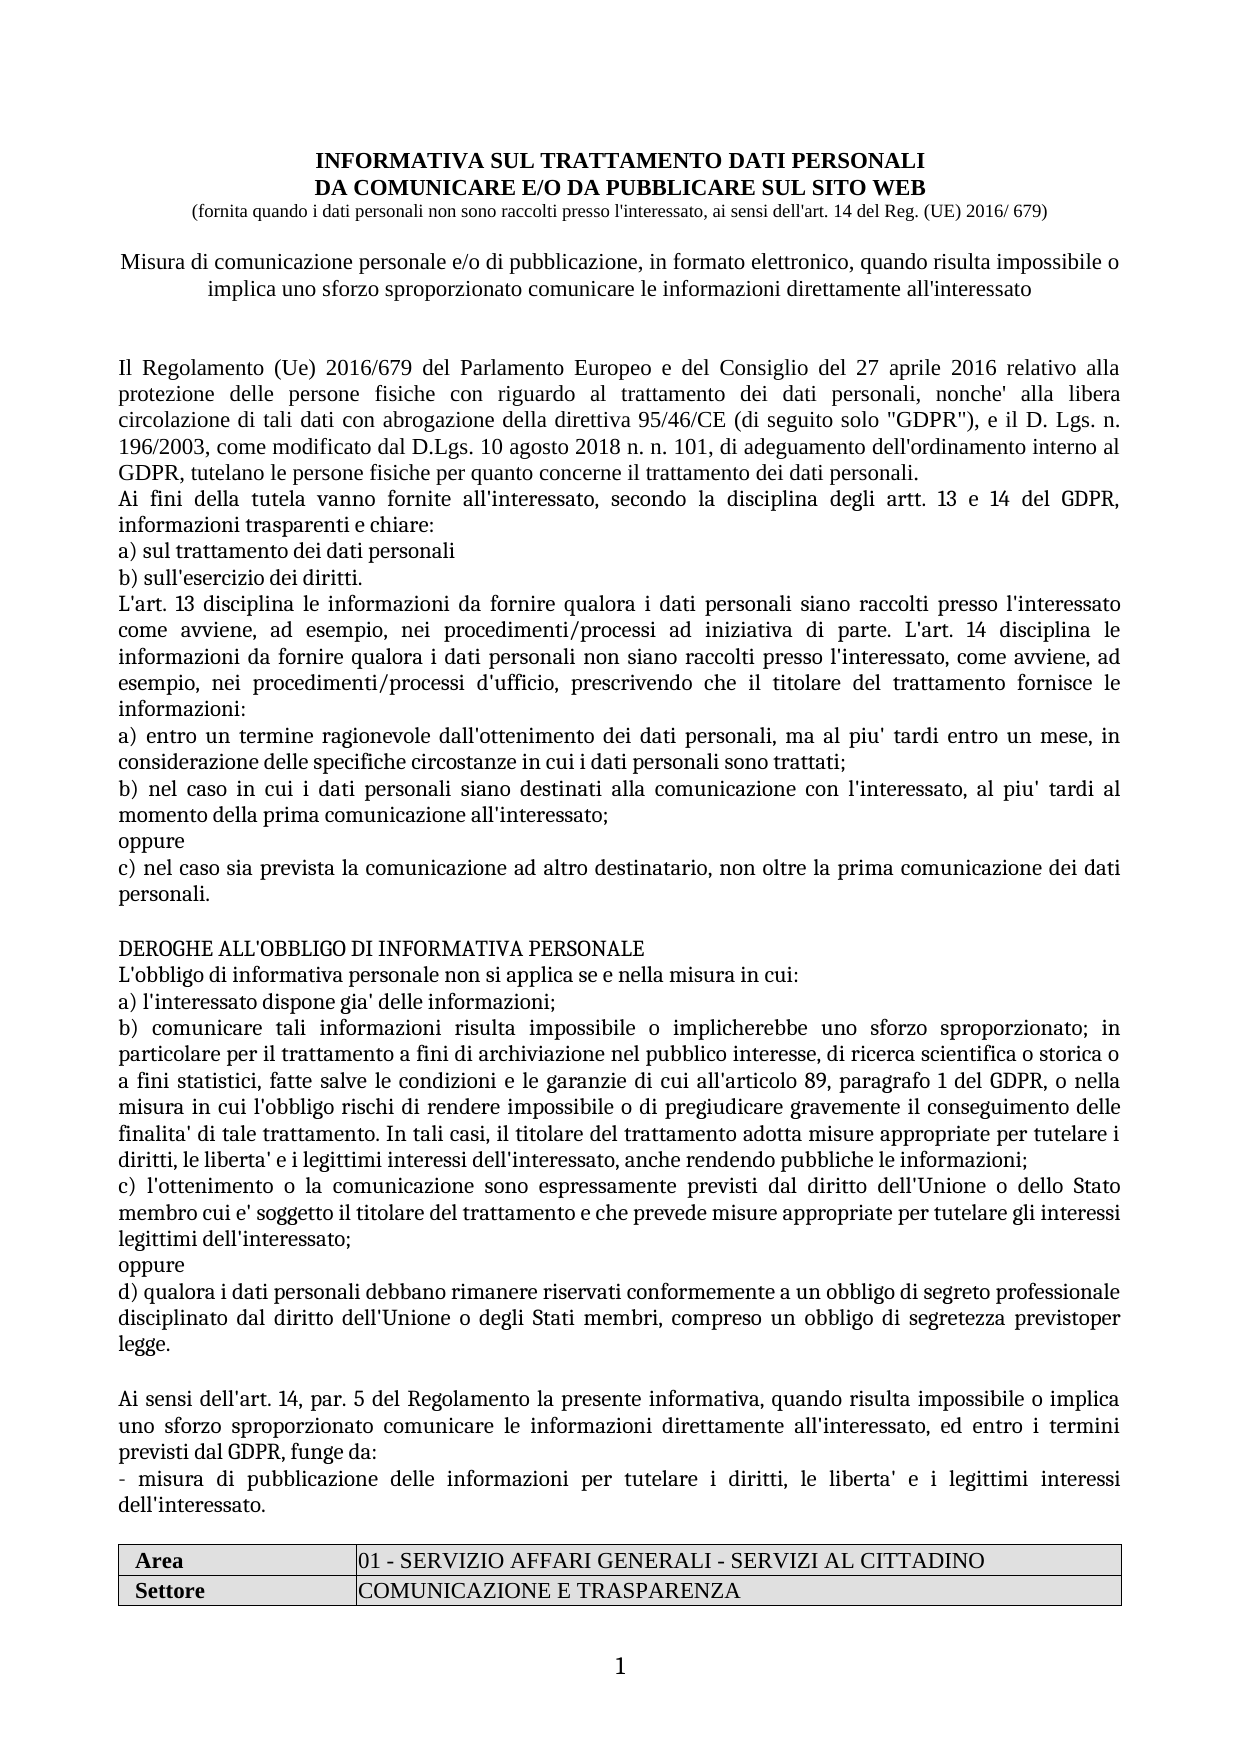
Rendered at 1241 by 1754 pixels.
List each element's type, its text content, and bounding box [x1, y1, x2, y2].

table_cell COMUNICAZIONE E TRASPARENZA [357, 1576, 1121, 1605]
text oppure [118, 1252, 1122, 1278]
text b) sull'esercizio dei diritti. [118, 564, 1122, 591]
table_cell Settore [119, 1576, 356, 1605]
text (fornita quando i dati personali non sono raccolti presso l'interessato, ai sensi dell'art. 14 del Reg. (UE) 2016/ 679) [118, 200, 1122, 222]
text d) qualora i dati personali debbano rimanere riservati conformemente a un obbligo di segreto professionale disciplinato dal diritto dell'Unione o degli Stati membri, compreso un obbligo di segretezza previstoper legge. [118, 1278, 1122, 1357]
text Il Regolamento (Ue) 2016/679 del Parlamento Europeo e del Consiglio del 27 aprile 2016 relativo alla protezione delle persone fisiche con riguardo al trattamento dei dati personali, nonche' alla libera circolazione di tali dati con abrogazione della direttiva 95/46/CE (di seguito solo "GDPR"), e il D. Lgs. n. 196/2003, come modificato dal D.Lgs. 10 agosto 2018 n. n. 101, di adeguamento dell'ordinamento interno al GDPR, tutelano le persone fisiche per quanto concerne il trattamento dei dati personali. [118, 354, 1122, 485]
text c) nel caso sia prevista la comunicazione ad altro destinatario, non oltre la prima comunicazione dei dati personali. [118, 854, 1122, 907]
table_header Area [119, 1545, 356, 1575]
text b) nel caso in cui i dati personali siano destinati alla comunicazione con l'interessato, al piu' tardi al momento della prima comunicazione all'interessato; [118, 775, 1122, 828]
text oppure [118, 828, 1122, 854]
text Misura di comunicazione personale e/o di pubblicazione, in formato elettronico, quando risulta impossibile o implica uno sforzo sproporzionato comunicare le informazioni direttamente all'interessato [118, 248, 1122, 301]
text DA COMUNICARE E/O DA PUBBLICARE SUL SITO WEB [118, 174, 1122, 200]
text Ai fini della tutela vanno fornite all'interessato, secondo la disciplina degli artt. 13 e 14 del GDPR, informazioni trasparenti e chiare: [118, 485, 1122, 538]
text a) l'interessato dispone gia' delle informazioni; [118, 988, 1122, 1015]
text Ai sensi dell'art. 14, par. 5 del Regolamento la presente informativa, quando risulta impossibile o implica uno sforzo sproporzionato comunicare le informazioni direttamente all'interessato, ed entro i termini previsti dal GDPR, funge da: [118, 1386, 1122, 1465]
text b) comunicare tali informazioni risulta impossibile o implicherebbe uno sforzo sproporzionato; in particolare per il trattamento a fini di archiviazione nel pubblico interesse, di ricerca scientifica o storica o a fini statistici, fatte salve le condizioni e le garanzie di cui all'articolo 89, paragrafo 1 del GDPR, o nella misura in cui l'obbligo rischi di rendere impossibile o di pregiudicare gravemente il conseguimento delle finalita' di tale trattamento. In tali casi, il titolare del trattamento adotta misure appropriate per tutelare i diritti, le liberta' e i legittimi interessi dell'interessato, anche rendendo pubbliche le informazioni; [118, 1015, 1122, 1173]
text INFORMATIVA SUL TRATTAMENTO DATI PERSONALI [118, 148, 1122, 174]
text L'obbligo di informativa personale non si applica se e nella misura in cui: [118, 962, 1122, 988]
text L'art. 13 disciplina le informazioni da fornire qualora i dati personali siano raccolti presso l'interessato come avviene, ad esempio, nei procedimenti/processi ad iniziativa di parte. L'art. 14 disciplina le informazioni da fornire qualora i dati personali non siano raccolti presso l'interessato, come avviene, ad esempio, nei procedimenti/processi d'ufficio, prescrivendo che il titolare del trattamento fornisce le informazioni: [118, 591, 1122, 723]
text a) entro un termine ragionevole dall'ottenimento dei dati personali, ma al piu' tardi entro un mese, in considerazione delle specifiche circostanze in cui i dati personali sono trattati; [118, 723, 1122, 775]
text DEROGHE ALL'OBBLIGO DI INFORMATIVA PERSONALE [118, 936, 1122, 962]
text c) l'ottenimento o la comunicazione sono espressamente previsti dal diritto dell'Unione o dello Stato membro cui e' soggetto il titolare del trattamento e che prevede misure appropriate per tutelare gli interessi legittimi dell'interessato; [118, 1173, 1122, 1252]
text a) sul trattamento dei dati personali [118, 538, 1122, 564]
table_header 01 - SERVIZIO AFFARI GENERALI - SERVIZI AL CITTADINO [357, 1545, 1121, 1575]
text - misura di pubblicazione delle informazioni per tutelare i diritti, le liberta' e i legittimi interessi dell'interessato. [118, 1465, 1122, 1518]
